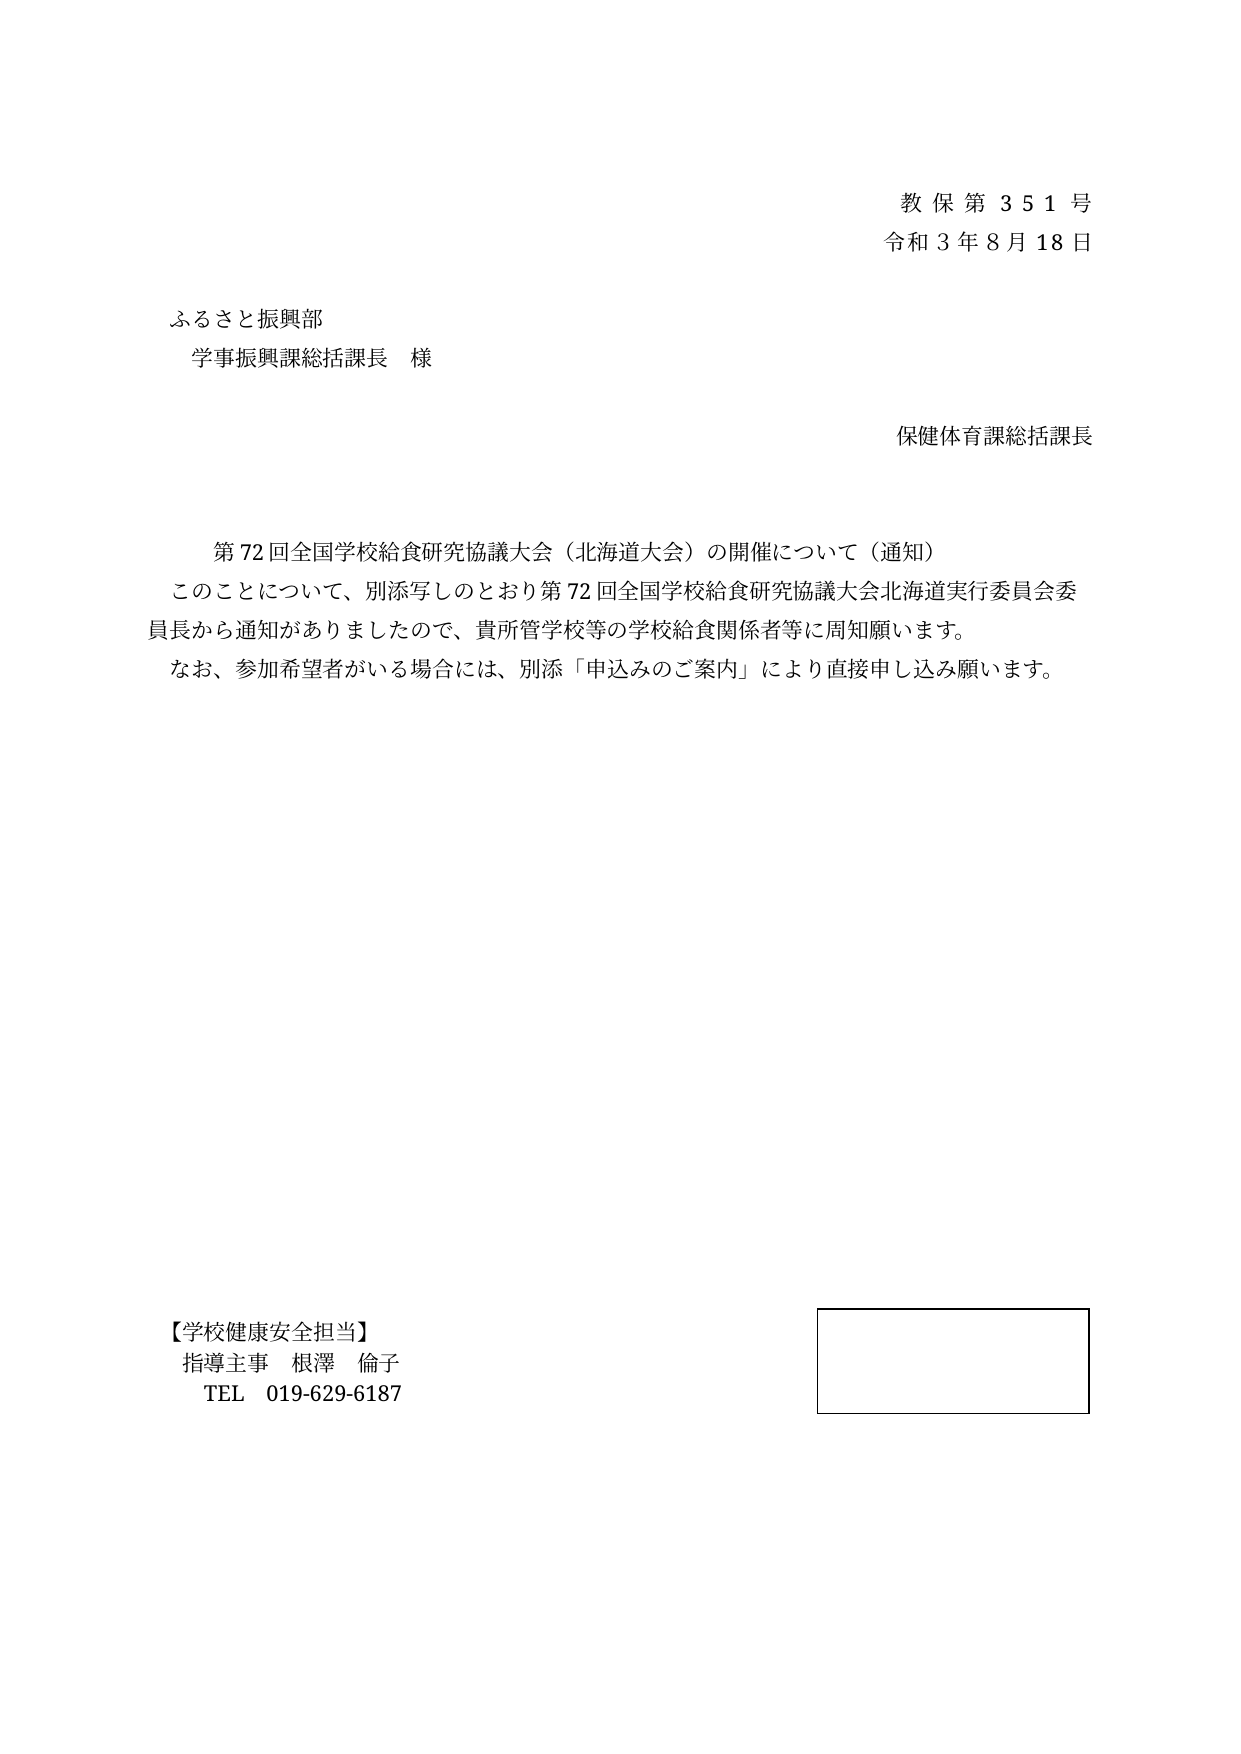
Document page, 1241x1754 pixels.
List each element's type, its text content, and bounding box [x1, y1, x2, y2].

text 教保第351号 [148, 182, 1092, 221]
text 保健体育課総括課長 [148, 415, 1092, 454]
text 第72回全国学校給食研究協議大会（北海道大会）の開催について（通知） [148, 532, 1092, 571]
text なお、参加希望者がいる場合には、別添「申込みのご案内」により直接申し込み願います。 [148, 648, 1092, 687]
text このことについて、別添写しのとおり第72回全国学校給食研究協議大会北海道実行委員会委員長から通知がありましたので、貴所管学校等の学校給食関係者等に周知願います。 [148, 571, 1092, 648]
text 学事振興課総括課長 様 [148, 338, 1092, 376]
text 令和３年８月18日 [148, 221, 1092, 260]
text ふるさと振興部 [148, 299, 1092, 338]
